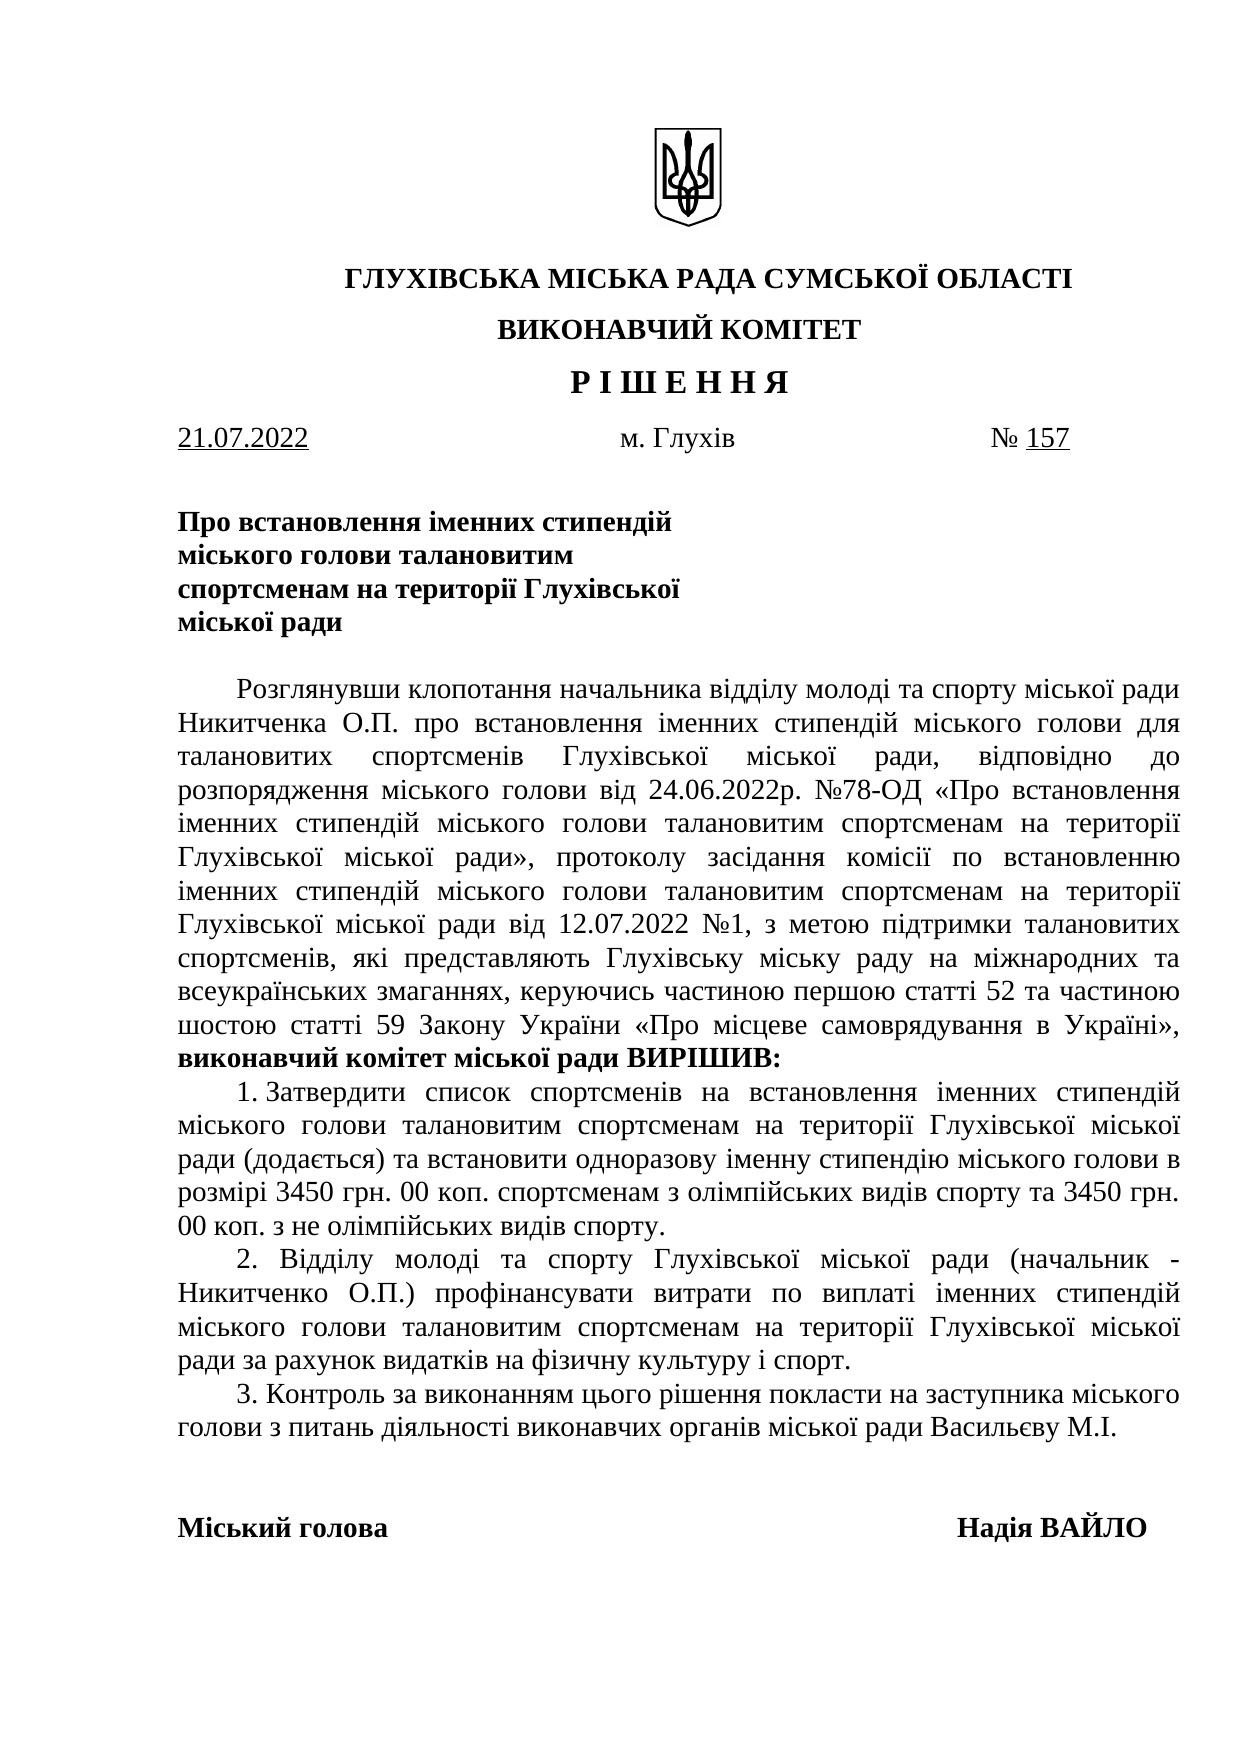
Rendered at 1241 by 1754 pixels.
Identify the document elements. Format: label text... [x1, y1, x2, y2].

text Про встановлення іменних стипендій [177, 504, 708, 537]
text 2. Відділу молоді та спорту Глухівської міської ради (начальник - Никитченко О.П.) профінансувати витрати по виплаті іменних стипендій міського голови талановитим спортсменам на території Глухівської міської ради за рахунок видатків на фізичну культуру і спорт. [177, 1242, 1181, 1376]
subtitle ГЛУХІВСЬКА МІСЬКА РАДА СУМСЬКОЇ ОБЛАСТІ [177, 262, 1181, 295]
subtitle 21.07.2022 м. Глухів № 157 [177, 420, 1181, 453]
subtitle ВИКОНАВЧИЙ КОМІТЕТ [177, 312, 1181, 346]
list Затвердити список спортсменів на встановлення іменних стипендій міського голови талановитим спортсменам на території Глухівської міської ради (додається) та встановити одноразову іменну стипендію міського голови в розмірі 3450 грн. 00 коп. спортсменам з олімпійських видів спорту та 3450 грн. 00 коп. з не олімпійських видів спорту. [177, 1074, 1181, 1242]
text 3. Контроль за виконанням цього рішення покласти на заступника міського голови з питань діяльності виконавчих органів міської ради Васильєву М.І. [177, 1376, 1181, 1443]
subtitle Р І Ш Е Н Н Я [177, 362, 1181, 401]
text міського голови талановитим [177, 537, 679, 571]
picture [652, 127, 724, 229]
text Міський голова Надія ВАЙЛО [177, 1510, 1181, 1543]
text спортсменам на території Глухівської міської ради [177, 571, 708, 638]
text Розглянувши клопотання начальника відділу молоді та спорту міської ради Никитченка О.П. про встановлення іменних стипендій міського голови для талановитих спортсменів Глухівської міської ради, відповідно до розпорядження міського голови від 24.06.2022р. №78-ОД «Про встановлення іменних стипендій міського голови талановитим спортсменам на території Глухівської міської ради», протоколу засідання комісії по встановленню іменних стипендій міського голови талановитим спортсменам на території Глухівської міської ради від 12.07.2022 №1, з метою підтримки талановитих спортсменів, які представляють Глухівську міську раду на міжнародних та всеукраїнських змаганнях, керуючись частиною першою статті 52 та частиною шостою статті 59 Закону України «Про місцеве самоврядування в Україні», виконавчий комітет міської ради ВИРІШИВ: [177, 671, 1181, 1074]
